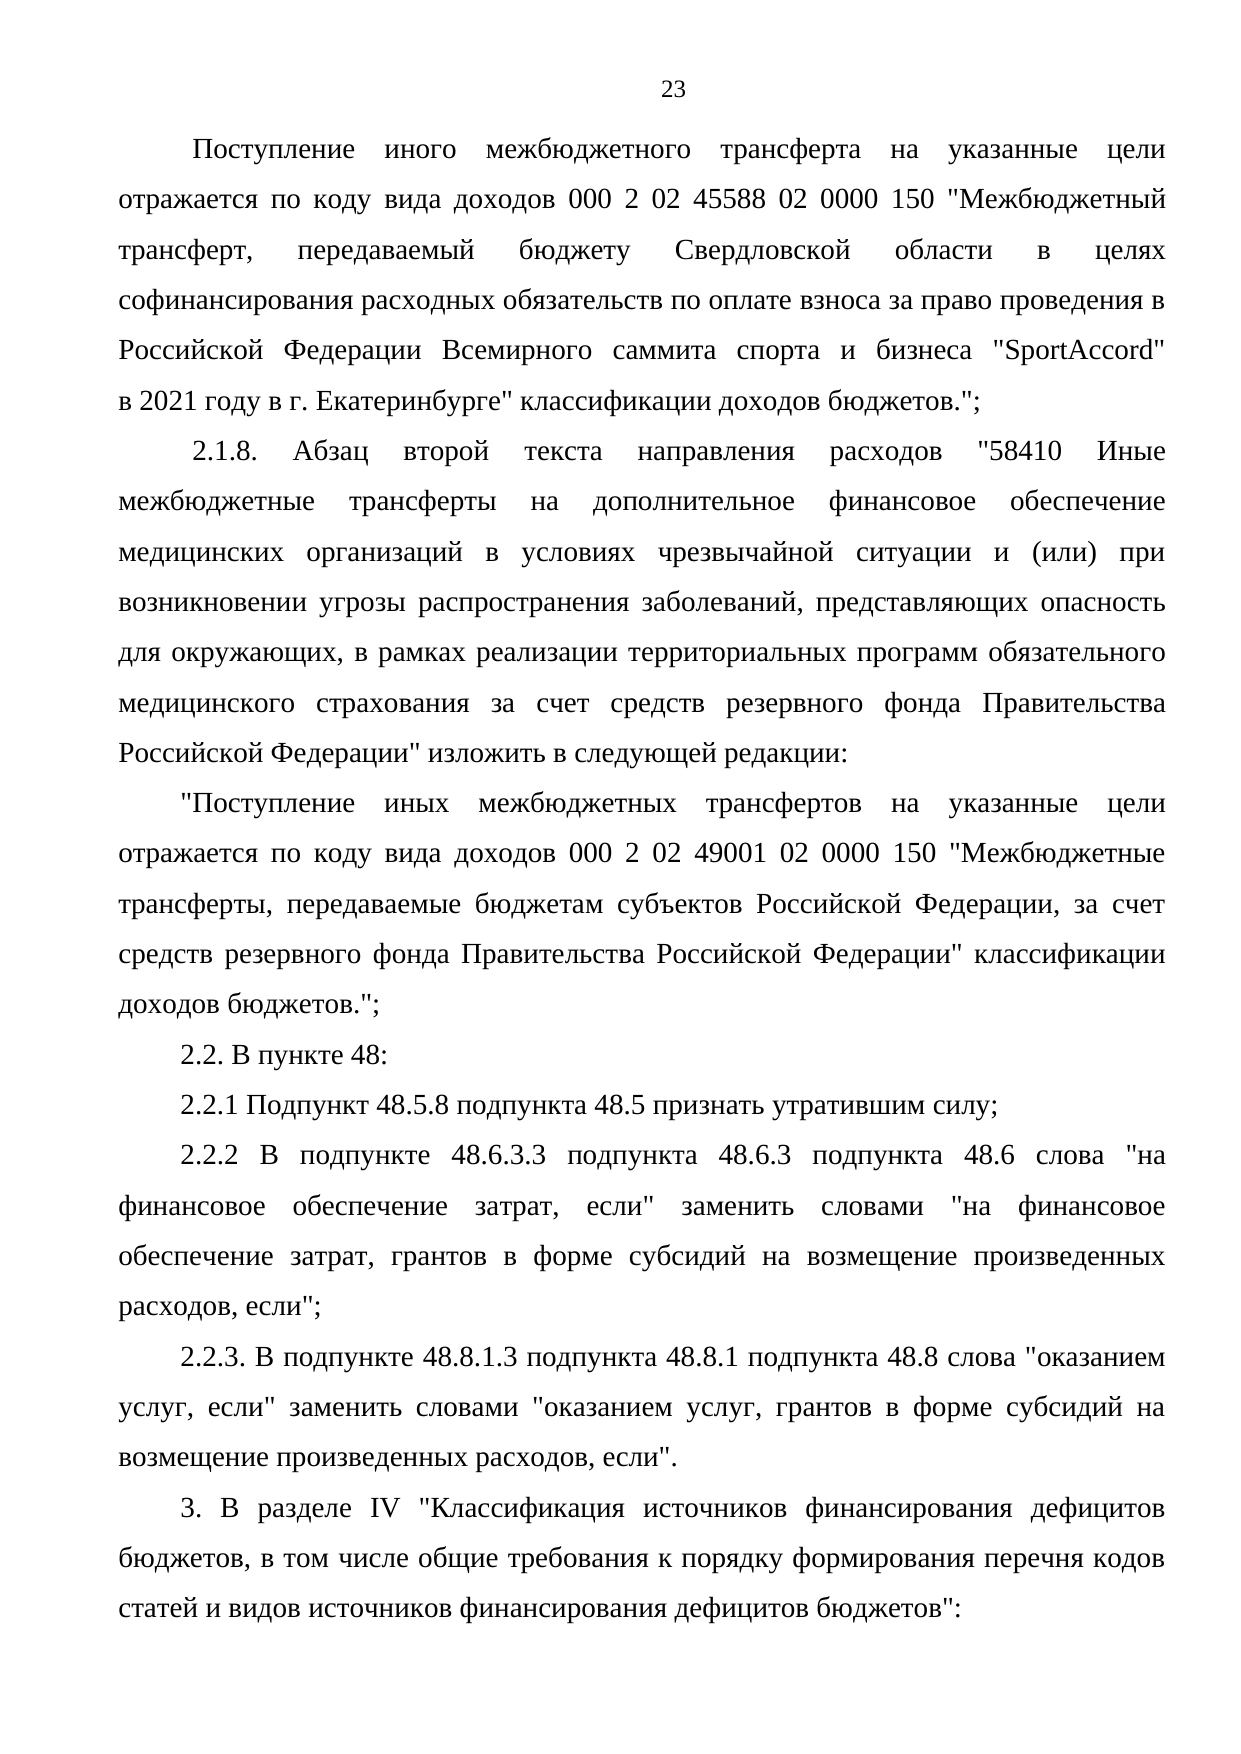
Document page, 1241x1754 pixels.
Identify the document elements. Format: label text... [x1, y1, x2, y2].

text 2.2.2 В подпункте 48.6.3.3 подпункта 48.6.3 подпункта 48.6 слова "на финансовое обеспечение затрат, если" заменить словами "на финансовое обеспечение затрат, грантов в форме субсидий на возмещение произведенных расходов, если"; [118, 1137, 1167, 1322]
text "Поступление иных межбюджетных трансфертов на указанные цели отражается по коду вида доходов 000 2 02 49001 02 0000 150 "Межбюджетные трансферты, передаваемые бюджетам субъектов Российской Федерации, за счет средств резервного фонда Правительства Российской Федерации" классификации доходов бюджетов."; [118, 785, 1167, 1020]
text 2.1.8. Абзац второй текста направления расходов "58410 Иные межбюджетные трансферты на дополнительное финансовое обеспечение медицинских организаций в условиях чрезвычайной ситуации и (или) при возникновении угрозы распространения заболеваний, представляющих опасность для окружающих, в рамках реализации территориальных программ обязательного медицинского страхования за счет средств резервного фонда Правительства Российской Федерации" изложить в следующей редакции: [118, 433, 1167, 768]
text 2.2.3. В подпункте 48.8.1.3 подпункта 48.8.1 подпункта 48.8 слова "оказанием услуг, если" заменить словами "оказанием услуг, грантов в форме субсидий на возмещение произведенных расходов, если". [118, 1339, 1167, 1473]
text Поступление иного межбюджетного трансферта на указанные цели отражается по коду вида доходов 000 2 02 45588 02 0000 150 "Межбюджетный трансферт, передаваемый бюджету Свердловской области в целях софинансирования расходных обязательств по оплате взноса за право проведения в Российской Федерации Всемирного саммита спорта и бизнеса "SportAccord" в 2021 году в г. Екатеринбурге" классификации доходов бюджетов."; [118, 131, 1167, 416]
text 2.2. В пункте 48: [118, 1037, 1167, 1070]
text 2.2.1 Подпункт 48.5.8 подпункта 48.5 признать утратившим силу; [118, 1087, 1167, 1121]
text 3. В разделе IV "Классификация источников финансирования дефицитов бюджетов, в том числе общие требования к порядку формирования перечня кодов статей и видов источников финансирования дефицитов бюджетов": [118, 1490, 1167, 1624]
